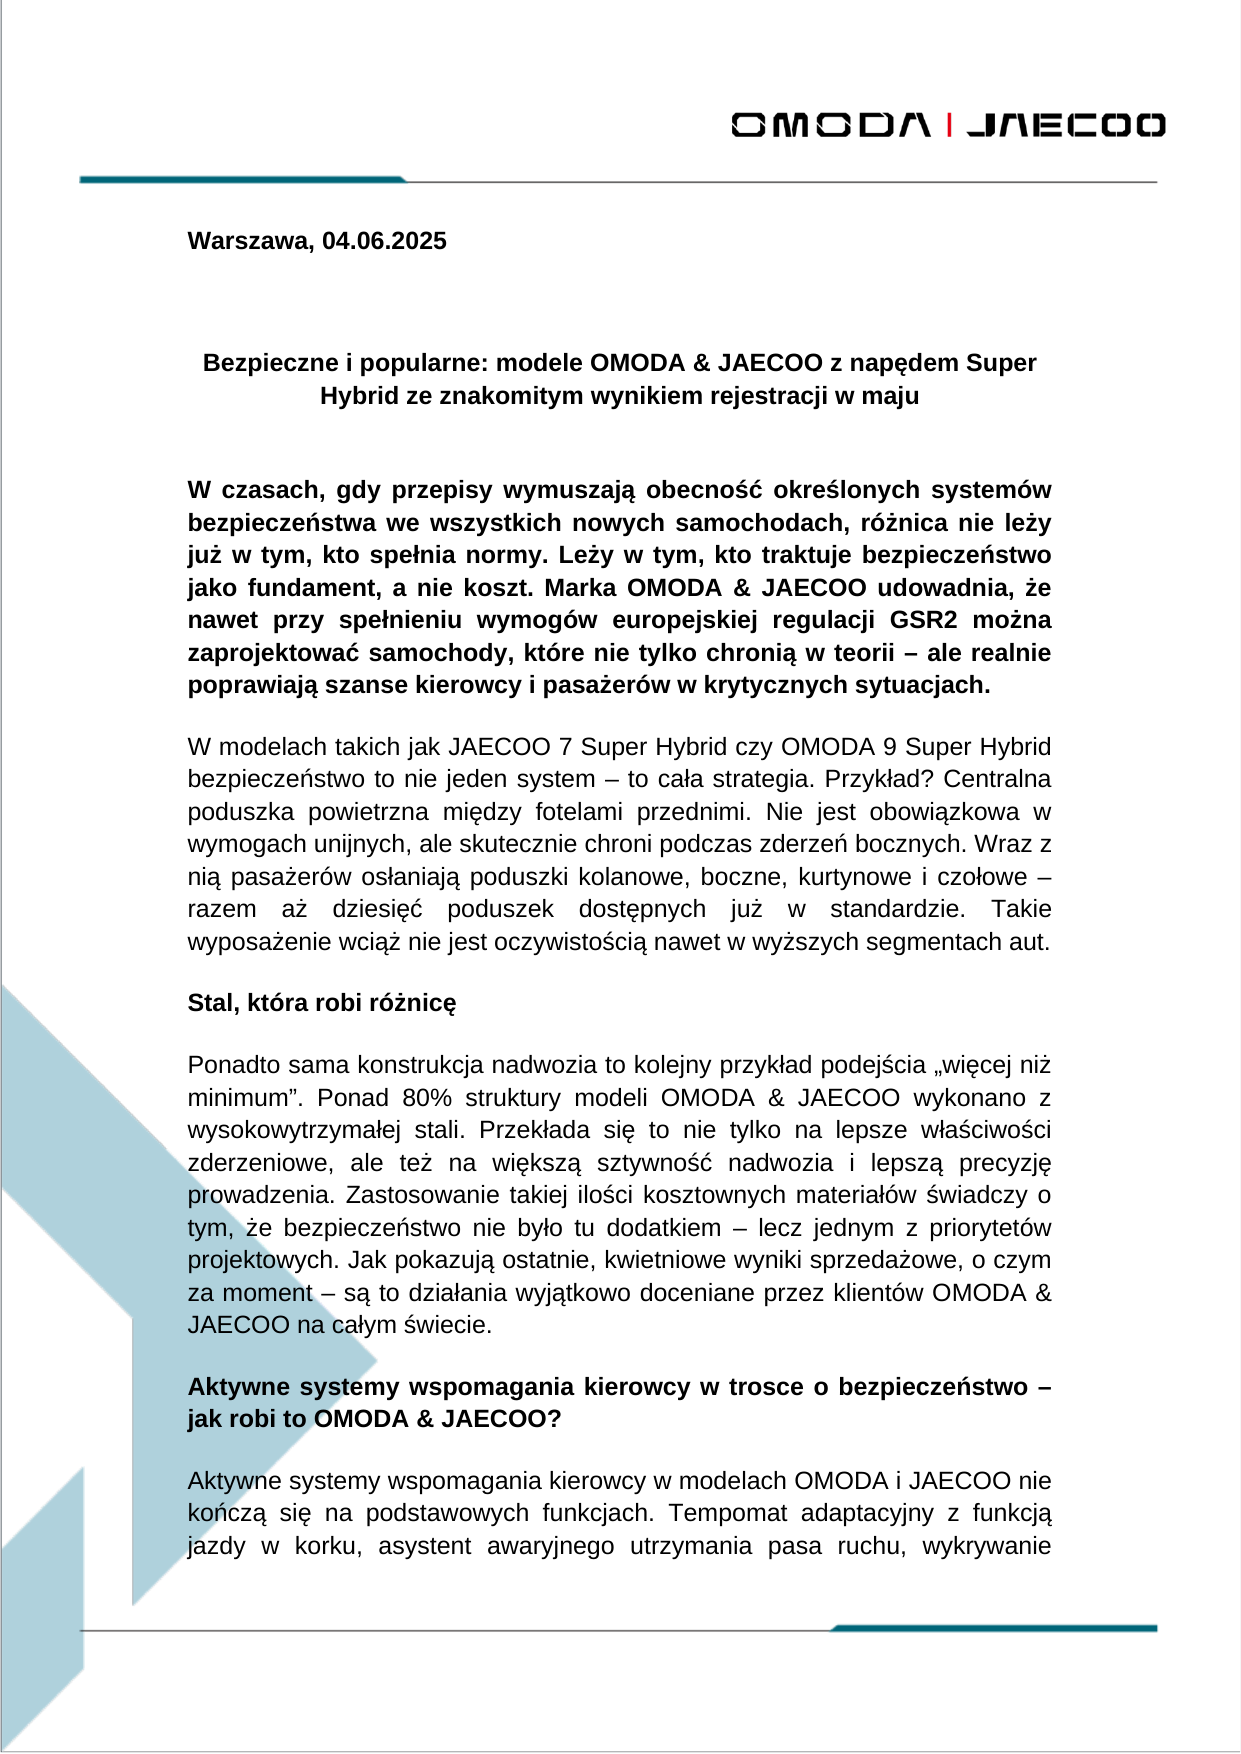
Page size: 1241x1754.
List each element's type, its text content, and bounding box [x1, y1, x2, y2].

text Warszawa, 04.06.2025 [187, 224, 1053, 256]
text Stal, która robi różnicę [187, 986, 1053, 1019]
picture [0, 0, 1241, 1754]
text W modelach takich jak JAECOO 7 Super Hybrid czy OMODA 9 Super Hybrid bezpieczeństwo to nie jeden system – to cała strategia. Przykład? Centralna poduszka powietrzna między fotelami przednimi. Nie jest obowiązkowa w wymogach unijnych, ale skutecznie chroni podczas zderzeń bocznych. Wraz z nią pasażerów osłaniają poduszki kolanowe, boczne, kurtynowe i czołowe – razem aż dziesięć poduszek dostępnych już w standardzie. Takie wyposażenie wciąż nie jest oczywistością nawet w wyższych segmentach aut. [187, 730, 1053, 957]
text Aktywne systemy wspomagania kierowcy w trosce o bezpieczeństwo – jak robi to OMODA & JAECOO? [187, 1370, 1053, 1435]
text Bezpieczne i popularne: modele OMODA & JAECOO z napędem Super Hybrid ze znakomitym wynikiem rejestracji w maju [187, 346, 1053, 411]
text W czasach, gdy przepisy wymuszają obecność określonych systemów bezpieczeństwa we wszystkich nowych samochodach, różnica nie leży już w tym, kto spełnia normy. Leży w tym, kto traktuje bezpieczeństwo jako fundament, a nie koszt. Marka OMODA & JAECOO udowadnia, że nawet przy spełnieniu wymogów europejskiej regulacji GSR2 można zaprojektować samochody, które nie tylko chronią w teorii – ale realnie poprawiają szanse kierowcy i pasażerów w krytycznych sytuacjach. [187, 473, 1053, 701]
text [187, 1464, 1053, 1561]
text Ponadto sama konstrukcja nadwozia to kolejny przykład podejścia „więcej niż minimum”. Ponad 80% struktury modeli OMODA & JAECOO wykonano z wysokowytrzymałej stali. Przekłada się to nie tylko na lepsze właściwości zderzeniowe, ale też na większą sztywność nadwozia i lepszą precyzję prowadzenia. Zastosowanie takiej ilości kosztownych materiałów świadczy o tym, że bezpieczeństwo nie było tu dodatkiem – lecz jednym z priorytetów projektowych. Jak pokazują ostatnie, kwietniowe wyniki sprzedażowe, o czym za moment – są to działania wyjątkowo doceniane przez klientów OMODA & JAECOO na całym świecie. [187, 1048, 1053, 1341]
